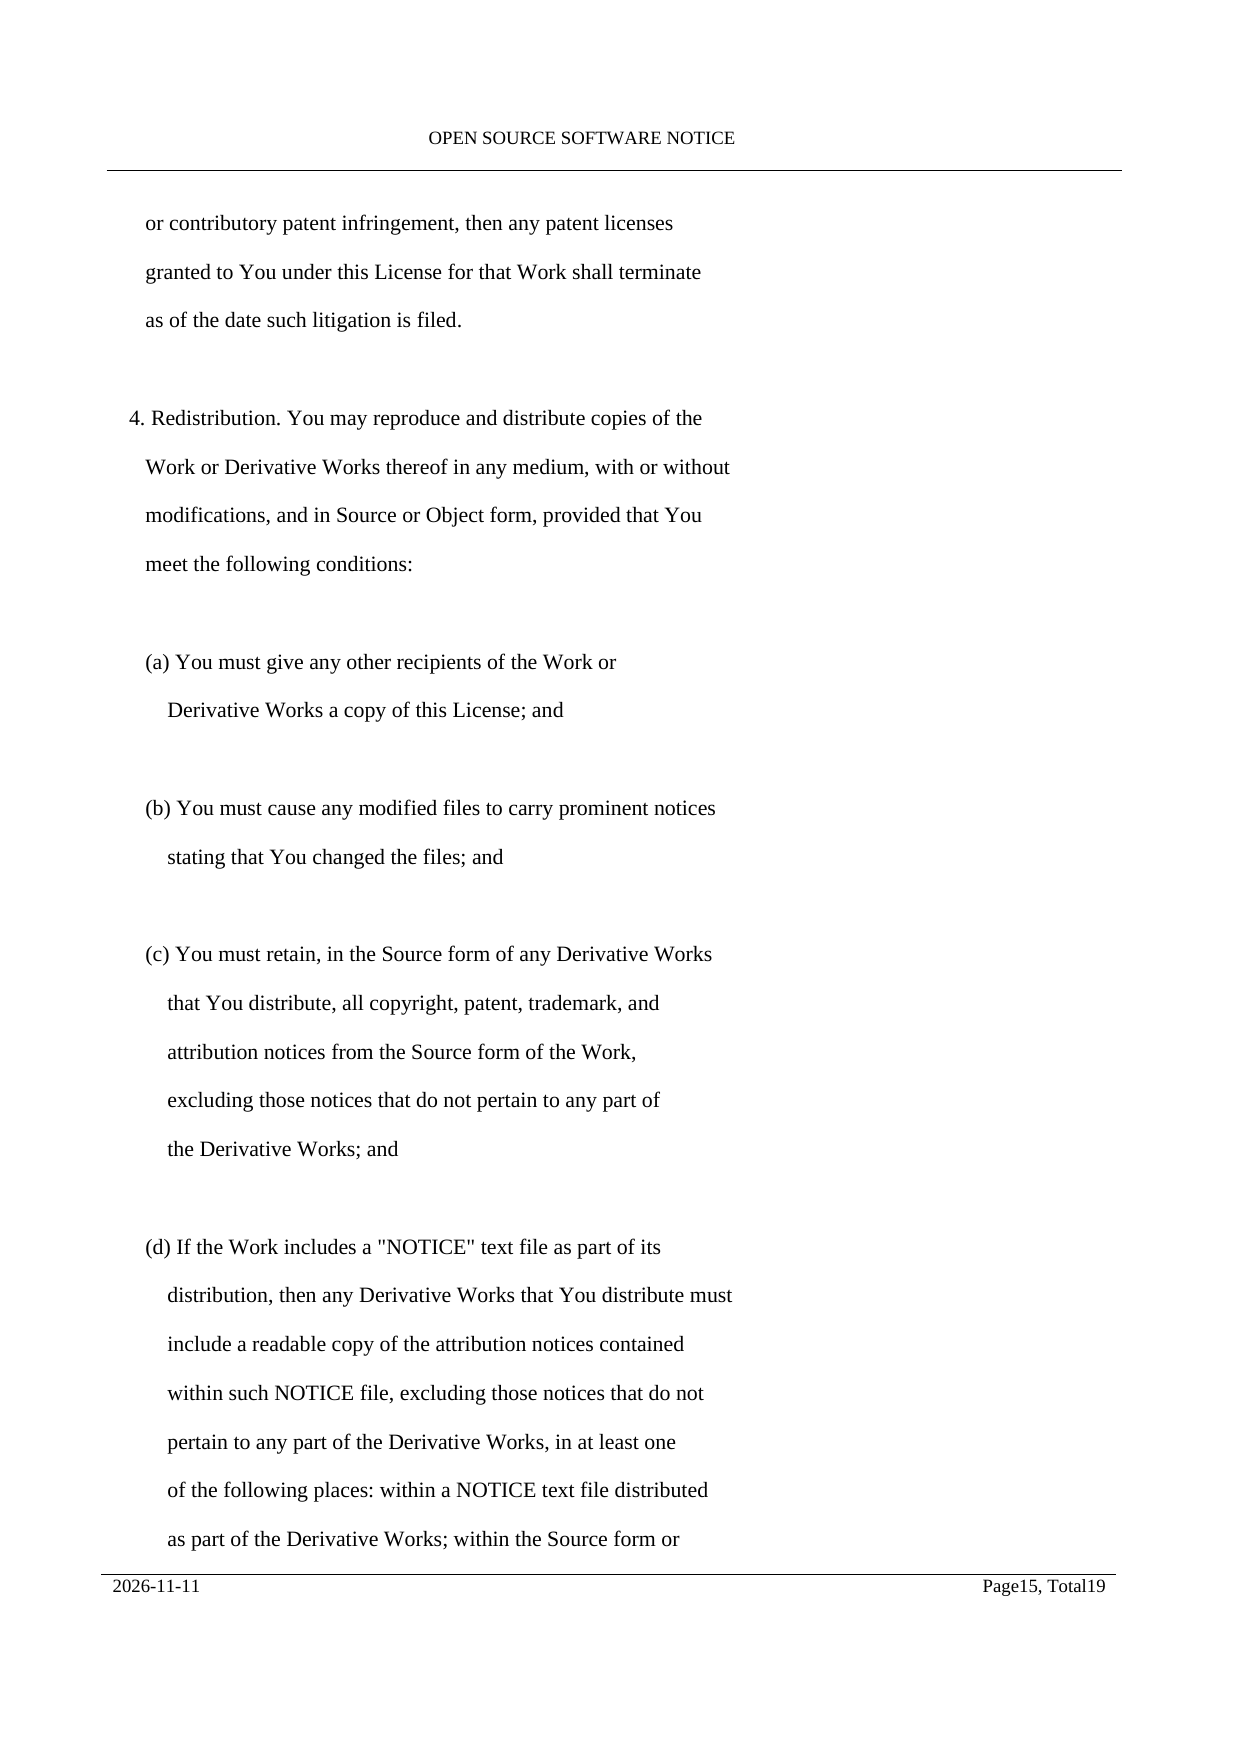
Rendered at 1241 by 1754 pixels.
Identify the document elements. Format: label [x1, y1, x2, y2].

text [112, 206, 1128, 1555]
